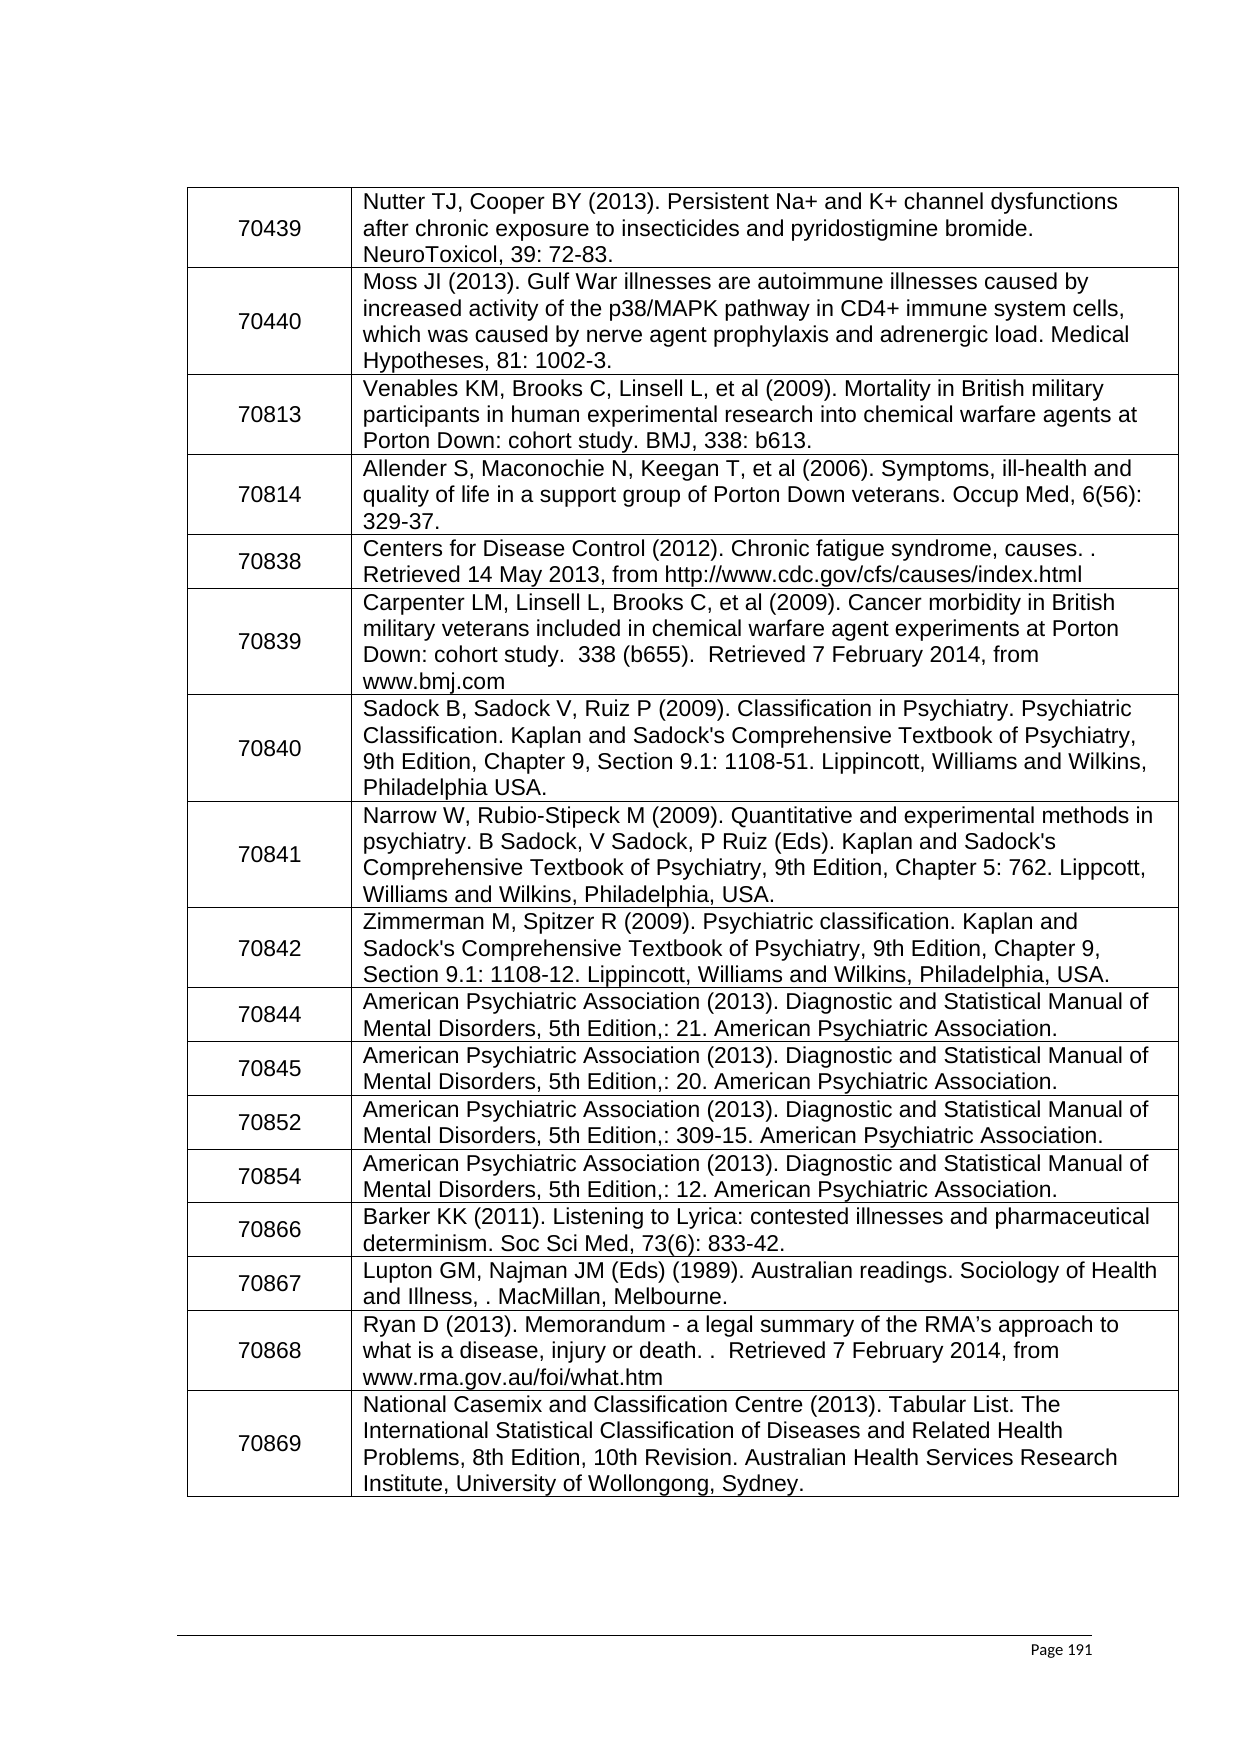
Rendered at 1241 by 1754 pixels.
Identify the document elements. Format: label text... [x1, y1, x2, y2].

table_cell American Psychiatric Association (2013). Diagnostic and Statistical Manual of Mental Disorders, 5th Edition,: 12. American Psychiatric Association. [352, 1150, 1178, 1202]
table_cell 70838 [188, 535, 351, 588]
table_cell Sadock B, Sadock V, Ruiz P (2009). Classification in Psychiatry. Psychiatric Classification. Kaplan and Sadock's Comprehensive Textbook of Psychiatry, 9th Edition, Chapter 9, Section 9.1: 1108-51. Lippincott, Williams and Wilkins, Philadelphia USA. [352, 695, 1178, 801]
table_cell Venables KM, Brooks C, Linsell L, et al (2009). Mortality in British military participants in human experimental research into chemical warfare agents at Porton Down: cohort study. BMJ, 338: b613. [352, 375, 1178, 454]
table_cell 70813 [188, 375, 351, 454]
table_cell American Psychiatric Association (2013). Diagnostic and Statistical Manual of Mental Disorders, 5th Edition,: 309-15. American Psychiatric Association. [352, 1096, 1178, 1148]
table_cell 70439 [188, 188, 351, 267]
table_cell 70866 [188, 1203, 351, 1256]
table_cell 70868 [188, 1311, 351, 1390]
table_cell American Psychiatric Association (2013). Diagnostic and Statistical Manual of Mental Disorders, 5th Edition,: 20. American Psychiatric Association. [352, 1042, 1178, 1095]
table_cell Lupton GM, Najman JM (Eds) (1989). Australian readings. Sociology of Health and Illness, . MacMillan, Melbourne. [352, 1257, 1178, 1310]
table_cell Ryan D (2013). Memorandum - a legal summary of the RMA’s approach to what is a disease, injury or death. . Retrieved 7 February 2014, from www.rma.gov.au/foi/what.htm [352, 1311, 1178, 1390]
table_cell American Psychiatric Association (2013). Diagnostic and Statistical Manual of Mental Disorders, 5th Edition,: 21. American Psychiatric Association. [352, 988, 1178, 1041]
table_cell Narrow W, Rubio-Stipeck M (2009). Quantitative and experimental methods in psychiatry. B Sadock, V Sadock, P Ruiz (Eds). Kaplan and Sadock's Comprehensive Textbook of Psychiatry, 9th Edition, Chapter 5: 762. Lippcott, Williams and Wilkins, Philadelphia, USA. [352, 802, 1178, 907]
table_cell 70852 [188, 1096, 351, 1148]
table_cell 70869 [188, 1391, 351, 1496]
table_cell Nutter TJ, Cooper BY (2013). Persistent Na+ and K+ channel dysfunctions after chronic exposure to insecticides and pyridostigmine bromide. NeuroToxicol, 39: 72-83. [352, 188, 1178, 267]
table_cell 70814 [188, 455, 351, 534]
table_cell 70842 [188, 908, 351, 987]
table_cell National Casemix and Classification Centre (2013). Tabular List. The International Statistical Classification of Diseases and Related Health Problems, 8th Edition, 10th Revision. Australian Health Services Research Institute, University of Wollongong, Sydney. [352, 1391, 1178, 1496]
table_cell 70839 [188, 589, 351, 694]
table_cell 70841 [188, 802, 351, 907]
table_cell 70867 [188, 1257, 351, 1310]
table_cell Zimmerman M, Spitzer R (2009). Psychiatric classification. Kaplan and Sadock's Comprehensive Textbook of Psychiatry, 9th Edition, Chapter 9, Section 9.1: 1108-12. Lippincott, Williams and Wilkins, Philadelphia, USA. [352, 908, 1178, 987]
table_cell 70840 [188, 695, 351, 801]
table_cell Moss JI (2013). Gulf War illnesses are autoimmune illnesses caused by increased activity of the p38/MAPK pathway in CD4+ immune system cells, which was caused by nerve agent prophylaxis and adrenergic load. Medical Hypotheses, 81: 1002-3. [352, 268, 1178, 374]
table_cell 70440 [188, 268, 351, 374]
table_cell Allender S, Maconochie N, Keegan T, et al (2006). Symptoms, ill-health and quality of life in a support group of Porton Down veterans. Occup Med, 6(56): 329-37. [352, 455, 1178, 534]
table_cell Barker KK (2011). Listening to Lyrica: contested illnesses and pharmaceutical determinism. Soc Sci Med, 73(6): 833-42. [352, 1203, 1178, 1256]
table_cell Centers for Disease Control (2012). Chronic fatigue syndrome, causes. . Retrieved 14 May 2013, from http://www.cdc.gov/cfs/causes/index.html [352, 535, 1178, 588]
table_cell 70844 [188, 988, 351, 1041]
table_cell Carpenter LM, Linsell L, Brooks C, et al (2009). Cancer morbidity in British military veterans included in chemical warfare agent experiments at Porton Down: cohort study. 338 (b655). Retrieved 7 February 2014, from www.bmj.com [352, 589, 1178, 694]
table_cell 70845 [188, 1042, 351, 1095]
table_cell 70854 [188, 1150, 351, 1202]
